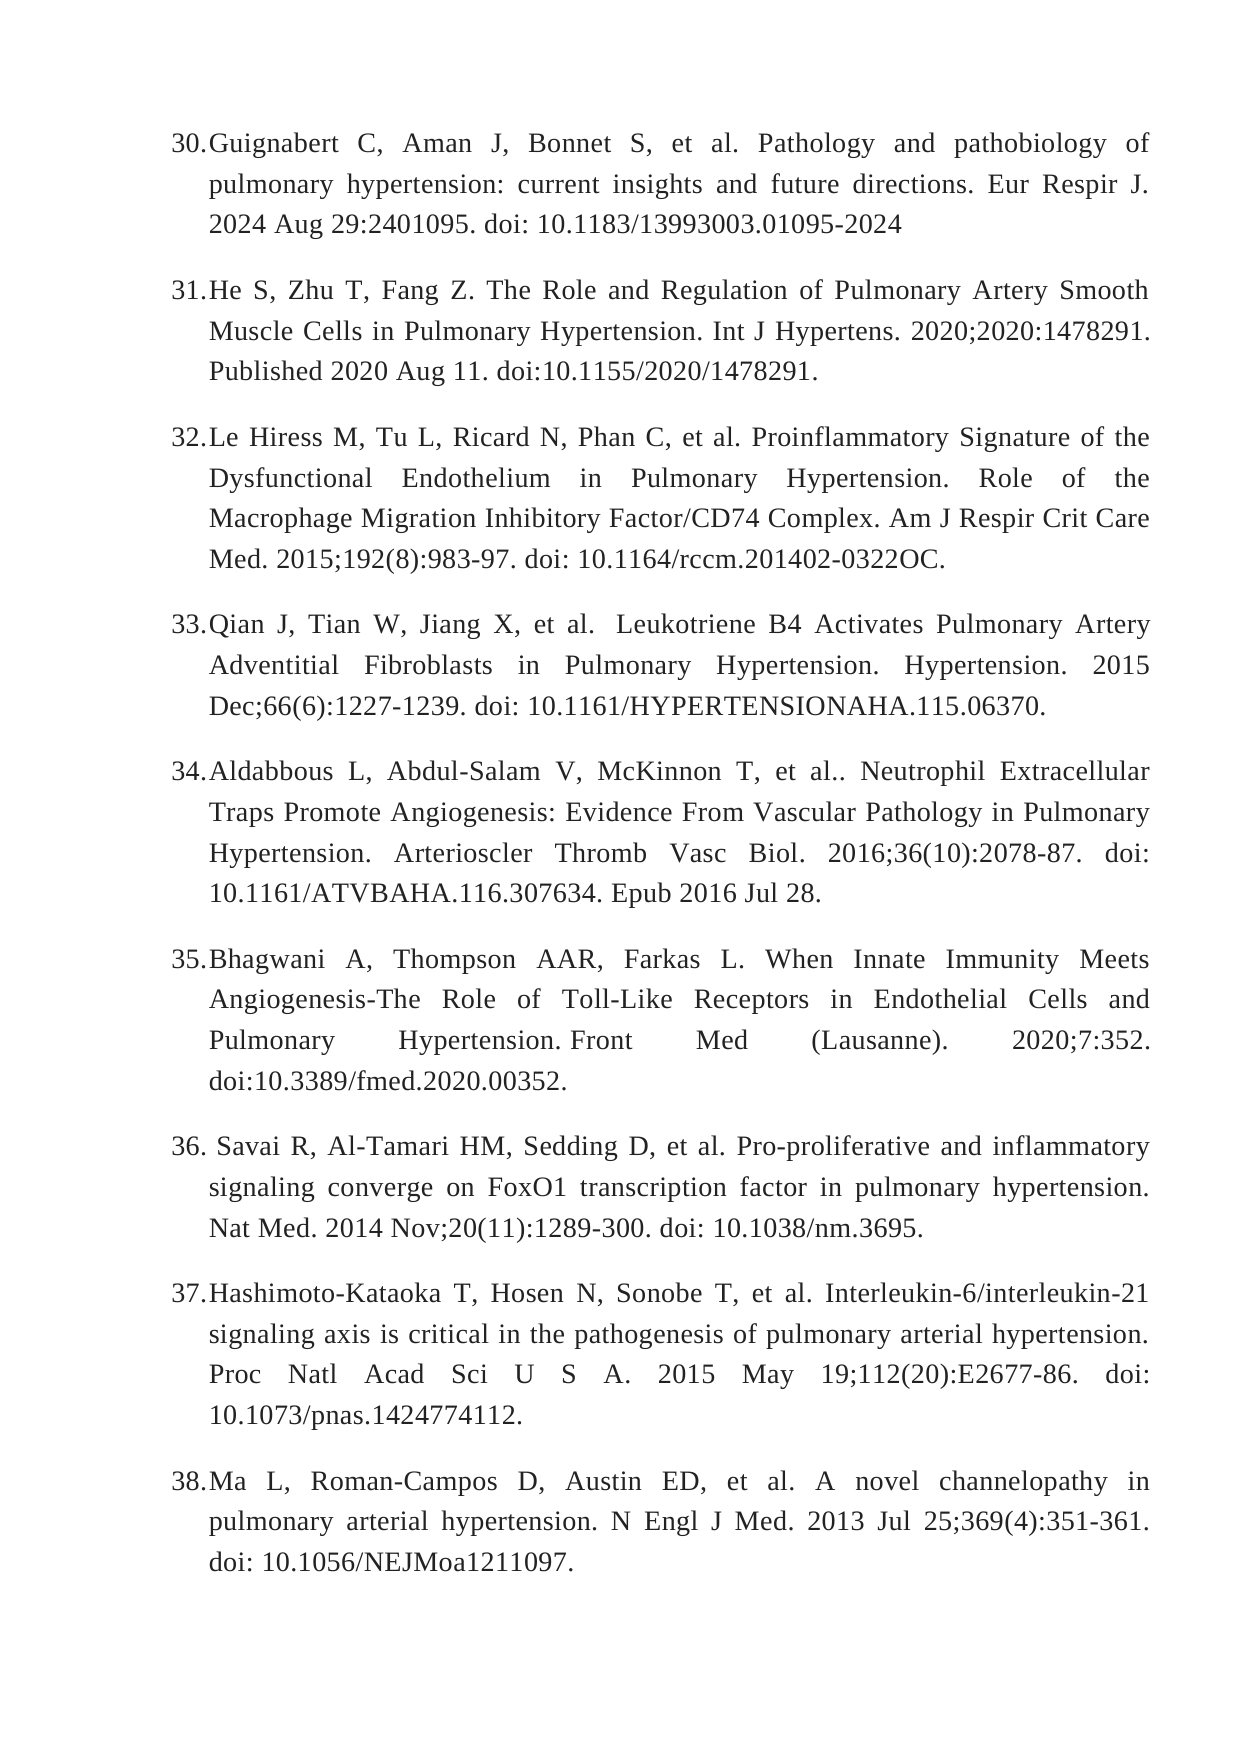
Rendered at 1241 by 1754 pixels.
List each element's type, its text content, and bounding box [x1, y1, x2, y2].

list Hashimoto-Kataoka T, Hosen N, Sonobe T, et al. Interleukin-6/interleukin-21 signaling axis is critical in the pathogenesis of pulmonary arterial hypertension. Proc Natl Acad Sci U S A. 2015 May 19;112(20):E2677-86. doi: 10.1073/pnas.1424774112. [171, 1268, 1152, 1431]
list Qian J, Tian W, Jiang X, et al. Leukotriene B4 Activates Pulmonary Artery Adventitial Fibroblasts in Pulmonary Hypertension. Hypertension. 2015 Dec;66(6):1227-1239. doi: 10.1161/HYPERTENSIONAHA.115.06370. [171, 599, 1152, 721]
list Guignabert C, Aman J, Bonnet S, et al. Pathology and pathobiology of pulmonary hypertension: current insights and future directions. Eur Respir J. 2024 Aug 29:2401095. doi: 10.1183/13993003.01095-2024 [171, 118, 1152, 240]
list Le Hiress M, Tu L, Ricard N, Phan C, et al. Proinflammatory Signature of the Dysfunctional Endothelium in Pulmonary Hypertension. Role of the Macrophage Migration Inhibitory Factor/CD74 Complex. Am J Respir Crit Care Med. 2015;192(8):983-97. doi: 10.1164/rccm.201402-0322OC. [171, 412, 1152, 574]
list Bhagwani A, Thompson AAR, Farkas L. When Innate Immunity Meets Angiogenesis-The Role of Toll-Like Receptors in Endothelial Cells and Pulmonary Hypertension. Front Med (Lausanne). 2020;7:352. doi:10.3389/fmed.2020.00352. [171, 934, 1152, 1096]
list Aldabbous L, Abdul-Salam V, McKinnon T, et al.. Neutrophil Extracellular Traps Promote Angiogenesis: Evidence From Vascular Pathology in Pulmonary Hypertension. Arterioscler Thromb Vasc Biol. 2016;36(10):2078-87. doi: 10.1161/ATVBAHA.116.307634. Epub 2016 Jul 28. [171, 746, 1152, 909]
list Ma L, Roman-Campos D, Austin ED, et al. A novel channelopathy in pulmonary arterial hypertension. N Engl J Med. 2013 Jul 25;369(4):351-361. doi: 10.1056/NEJMoa1211097. [171, 1456, 1152, 1577]
list Savai R, Al-Tamari HM, Sedding D, et al. Pro-proliferative and inflammatory signaling converge on FoxO1 transcription factor in pulmonary hypertension. Nat Med. 2014 Nov;20(11):1289-300. doi: 10.1038/nm.3695. [171, 1121, 1152, 1243]
list He S, Zhu T, Fang Z. The Role and Regulation of Pulmonary Artery Smooth Muscle Cells in Pulmonary Hypertension. Int J Hypertens. 2020;2020:1478291. Published 2020 Aug 11. doi:10.1155/2020/1478291. [171, 265, 1152, 387]
